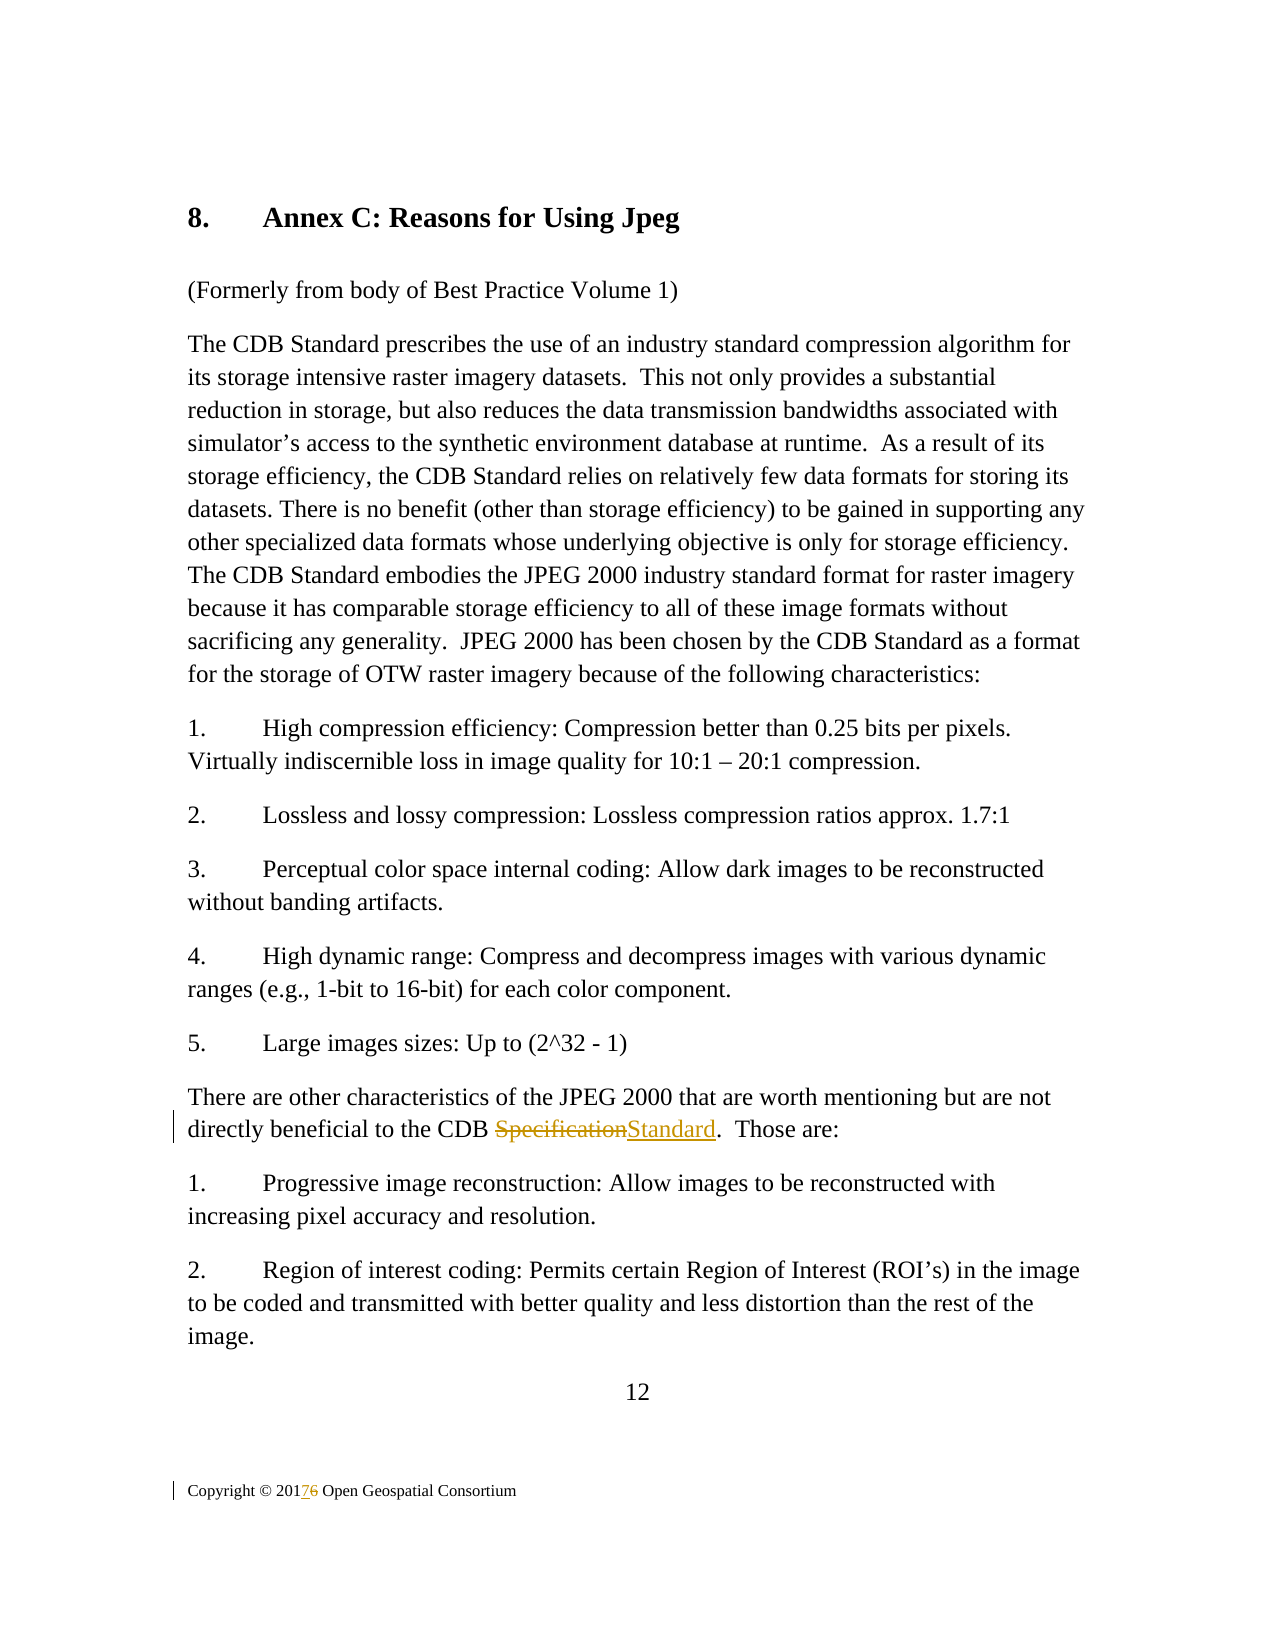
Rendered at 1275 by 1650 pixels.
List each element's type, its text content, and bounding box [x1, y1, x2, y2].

text 1. High compression efficiency: Compression better than 0.25 bits per pixels. Virtually indiscernible loss in image quality for 10:1 – 20:1 compression. [187, 713, 1087, 775]
text 1. Progressive image reconstruction: Allow images to be reconstructed with increasing pixel accuracy and resolution. [187, 1168, 1087, 1230]
subtitle Annex C: Reasons for Using Jpeg [187, 200, 1087, 233]
text 2. Lossless and lossy compression: Lossless compression ratios approx. 1.7:1 [187, 800, 1087, 829]
text There are other characteristics of the JPEG 2000 that are worth mentioning but are not directly beneficial to the CDB . Those are: [187, 1082, 1087, 1143]
text (Formerly from body of Best Practice Volume 1) [187, 275, 1087, 304]
text 2. Region of interest coding: Permits certain Region of Interest (ROI’s) in the image to be coded and transmitted with better quality and less distortion than the rest of the image. [187, 1255, 1087, 1350]
text 3. Perceptual color space internal coding: Allow dark images to be reconstructed without banding artifacts. [187, 854, 1087, 916]
text The CDB Standard prescribes the use of an industry standard compression algorithm for its storage intensive raster imagery datasets. This not only provides a substantial reduction in storage, but also reduces the data transmission bandwidths associated with simulator’s access to the synthetic environment database at runtime. As a result of its storage efficiency, the CDB Standard relies on relatively few data formats for storing its datasets. There is no benefit (other than storage efficiency) to be gained in supporting any other specialized data formats whose underlying objective is only for storage efficiency. The CDB Standard embodies the JPEG 2000 industry standard format for raster imagery because it has comparable storage efficiency to all of these image formats without sacrificing any generality. JPEG 2000 has been chosen by the CDB Standard as a format for the storage of OTW raster imagery because of the following characteristics: [187, 329, 1087, 688]
text 5. Large images sizes: Up to (2^32 - 1) [187, 1028, 1087, 1056]
text 4. High dynamic range: Compress and decompress images with various dynamic ranges (e.g., 1-bit to 16-bit) for each color component. [187, 941, 1087, 1003]
